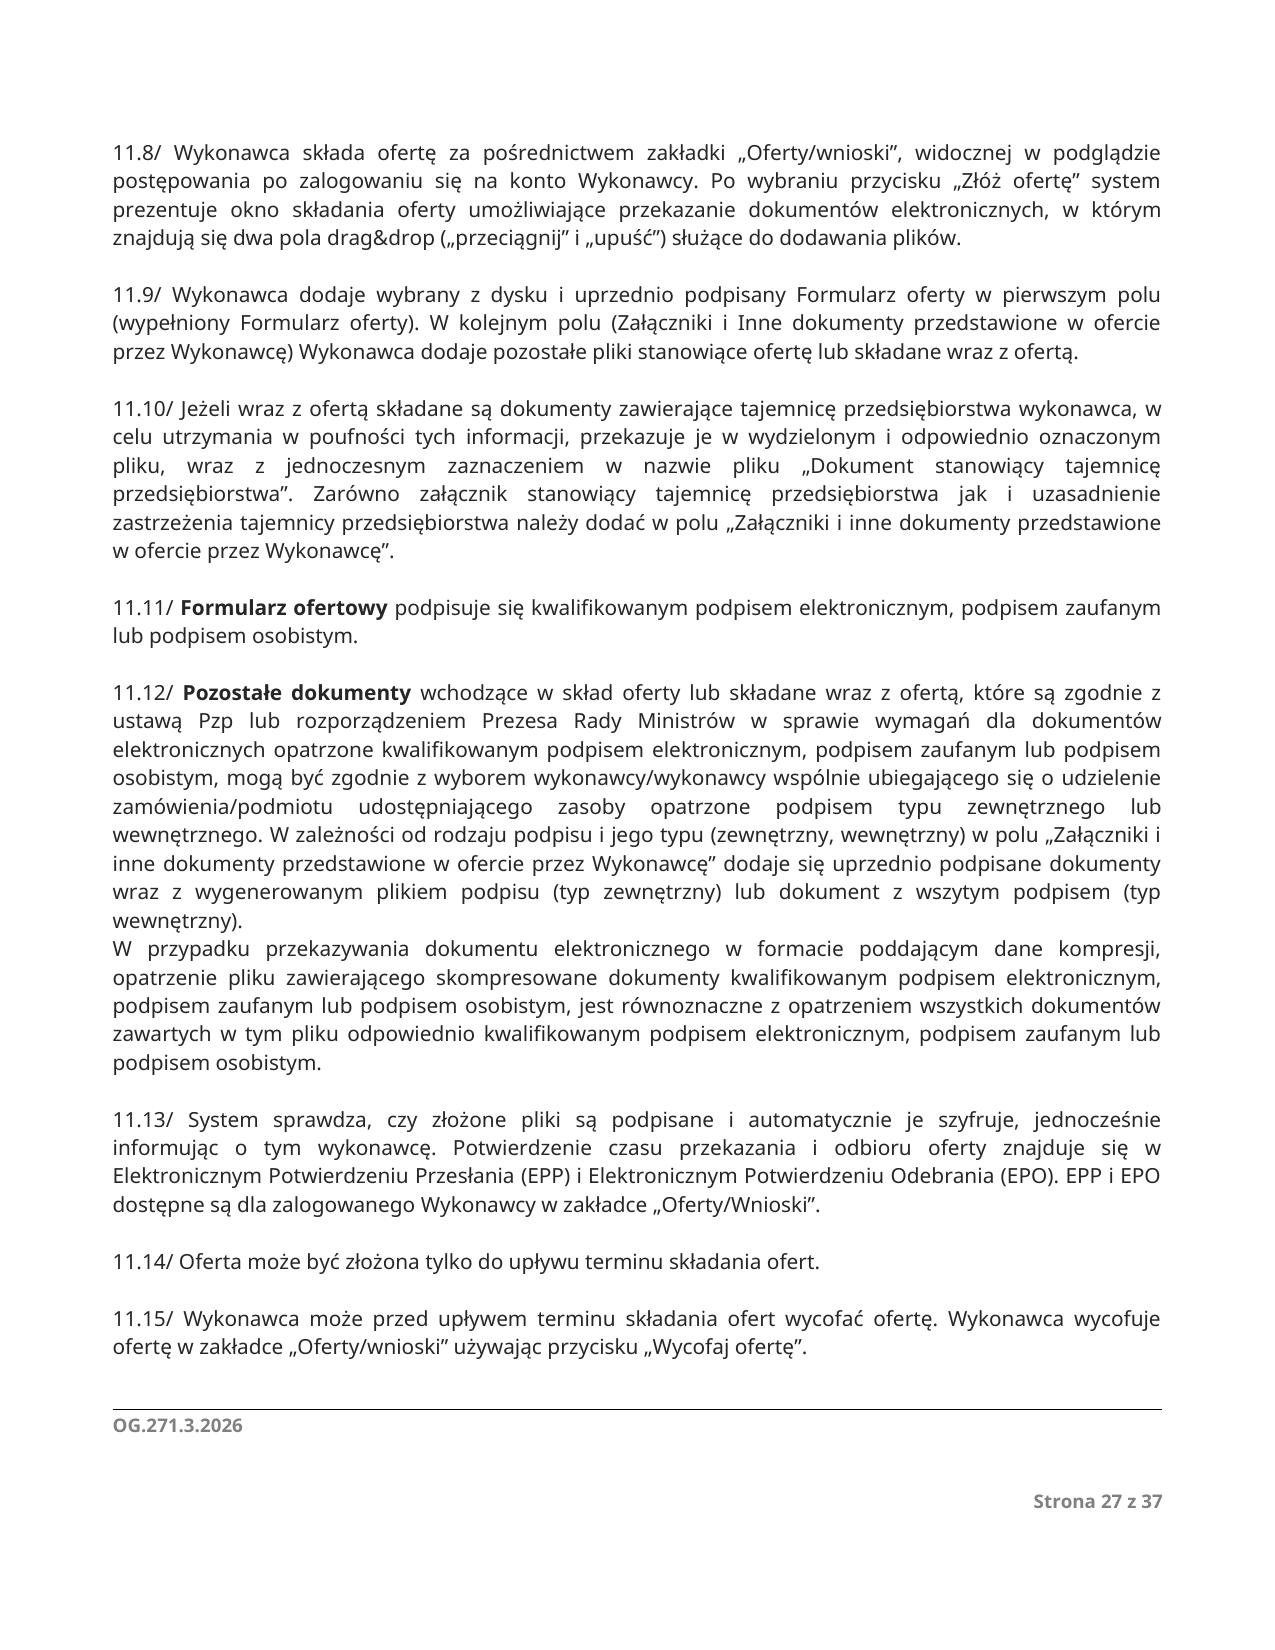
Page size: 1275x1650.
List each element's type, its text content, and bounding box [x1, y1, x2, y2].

text 11.12/ Pozostałe dokumenty wchodzące w skład oferty lub składane wraz z ofertą, które są zgodnie z ustawą Pzp lub rozporządzeniem Prezesa Rady Ministrów w sprawie wymagań dla dokumentów elektronicznych opatrzone kwalifikowanym podpisem elektronicznym, podpisem zaufanym lub podpisem osobistym, mogą być zgodnie z wyborem wykonawcy/wykonawcy wspólnie ubiegającego się o udzielenie zamówienia/podmiotu udostępniającego zasoby opatrzone podpisem typu zewnętrznego lub wewnętrznego. W zależności od rodzaju podpisu i jego typu (zewnętrzny, wewnętrzny) w polu „Załączniki i inne dokumenty przedstawione w ofercie przez Wykonawcę” dodaje się uprzednio podpisane dokumenty wraz z wygenerowanym plikiem podpisu (typ zewnętrzny) lub dokument z wszytym podpisem (typ wewnętrzny). [112, 678, 1162, 934]
text 11.14/ Oferta może być złożona tylko do upływu terminu składania ofert. [112, 1247, 1162, 1275]
text W przypadku przekazywania dokumentu elektronicznego w formacie poddającym dane kompresji, opatrzenie pliku zawierającego skompresowane dokumenty kwalifikowanym podpisem elektronicznym, podpisem zaufanym lub podpisem osobistym, jest równoznaczne z opatrzeniem wszystkich dokumentów zawartych w tym pliku odpowiednio kwalifikowanym podpisem elektronicznym, podpisem zaufanym lub podpisem osobistym. [112, 934, 1162, 1076]
text 11.9/ Wykonawca dodaje wybrany z dysku i uprzednio podpisany Formularz oferty w pierwszym polu (wypełniony Formularz oferty). W kolejnym polu (Załączniki i Inne dokumenty przedstawione w ofercie przez Wykonawcę) Wykonawca dodaje pozostałe pliki stanowiące ofertę lub składane wraz z ofertą. [112, 280, 1162, 365]
text 11.8/ Wykonawca składa ofertę za pośrednictwem zakładki „Oferty/wnioski”, widocznej w podglądzie postępowania po zalogowaniu się na konto Wykonawcy. Po wybraniu przycisku „Złóż ofertę” system prezentuje okno składania oferty umożliwiające przekazanie dokumentów elektronicznych, w którym znajdują się dwa pola drag&drop („przeciągnij” i „upuść”) służące do dodawania plików. [112, 138, 1162, 252]
text 11.10/ Jeżeli wraz z ofertą składane są dokumenty zawierające tajemnicę przedsiębiorstwa wykonawca, w celu utrzymania w poufności tych informacji, przekazuje je w wydzielonym i odpowiednio oznaczonym pliku, wraz z jednoczesnym zaznaczeniem w nazwie pliku „Dokument stanowiący tajemnicę przedsiębiorstwa”. Zarówno załącznik stanowiący tajemnicę przedsiębiorstwa jak i uzasadnienie zastrzeżenia tajemnicy przedsiębiorstwa należy dodać w polu „Załączniki i inne dokumenty przedstawione w ofercie przez Wykonawcę”. [112, 394, 1162, 564]
text 11.13/ System sprawdza, czy złożone pliki są podpisane i automatycznie je szyfruje, jednocześnie informując o tym wykonawcę. Potwierdzenie czasu przekazania i odbioru oferty znajduje się w Elektronicznym Potwierdzeniu Przesłania (EPP) i Elektronicznym Potwierdzeniu Odebrania (EPO). EPP i EPO dostępne są dla zalogowanego Wykonawcy w zakładce „Oferty/Wnioski”. [112, 1105, 1162, 1218]
text 11.11/ Formularz ofertowy podpisuje się kwalifikowanym podpisem elektronicznym, podpisem zaufanym lub podpisem osobistym. [112, 593, 1162, 650]
text 11.15/ Wykonawca może przed upływem terminu składania ofert wycofać ofertę. Wykonawca wycofuje ofertę w zakładce „Oferty/wnioski” używając przycisku „Wycofaj ofertę”. [112, 1304, 1162, 1361]
